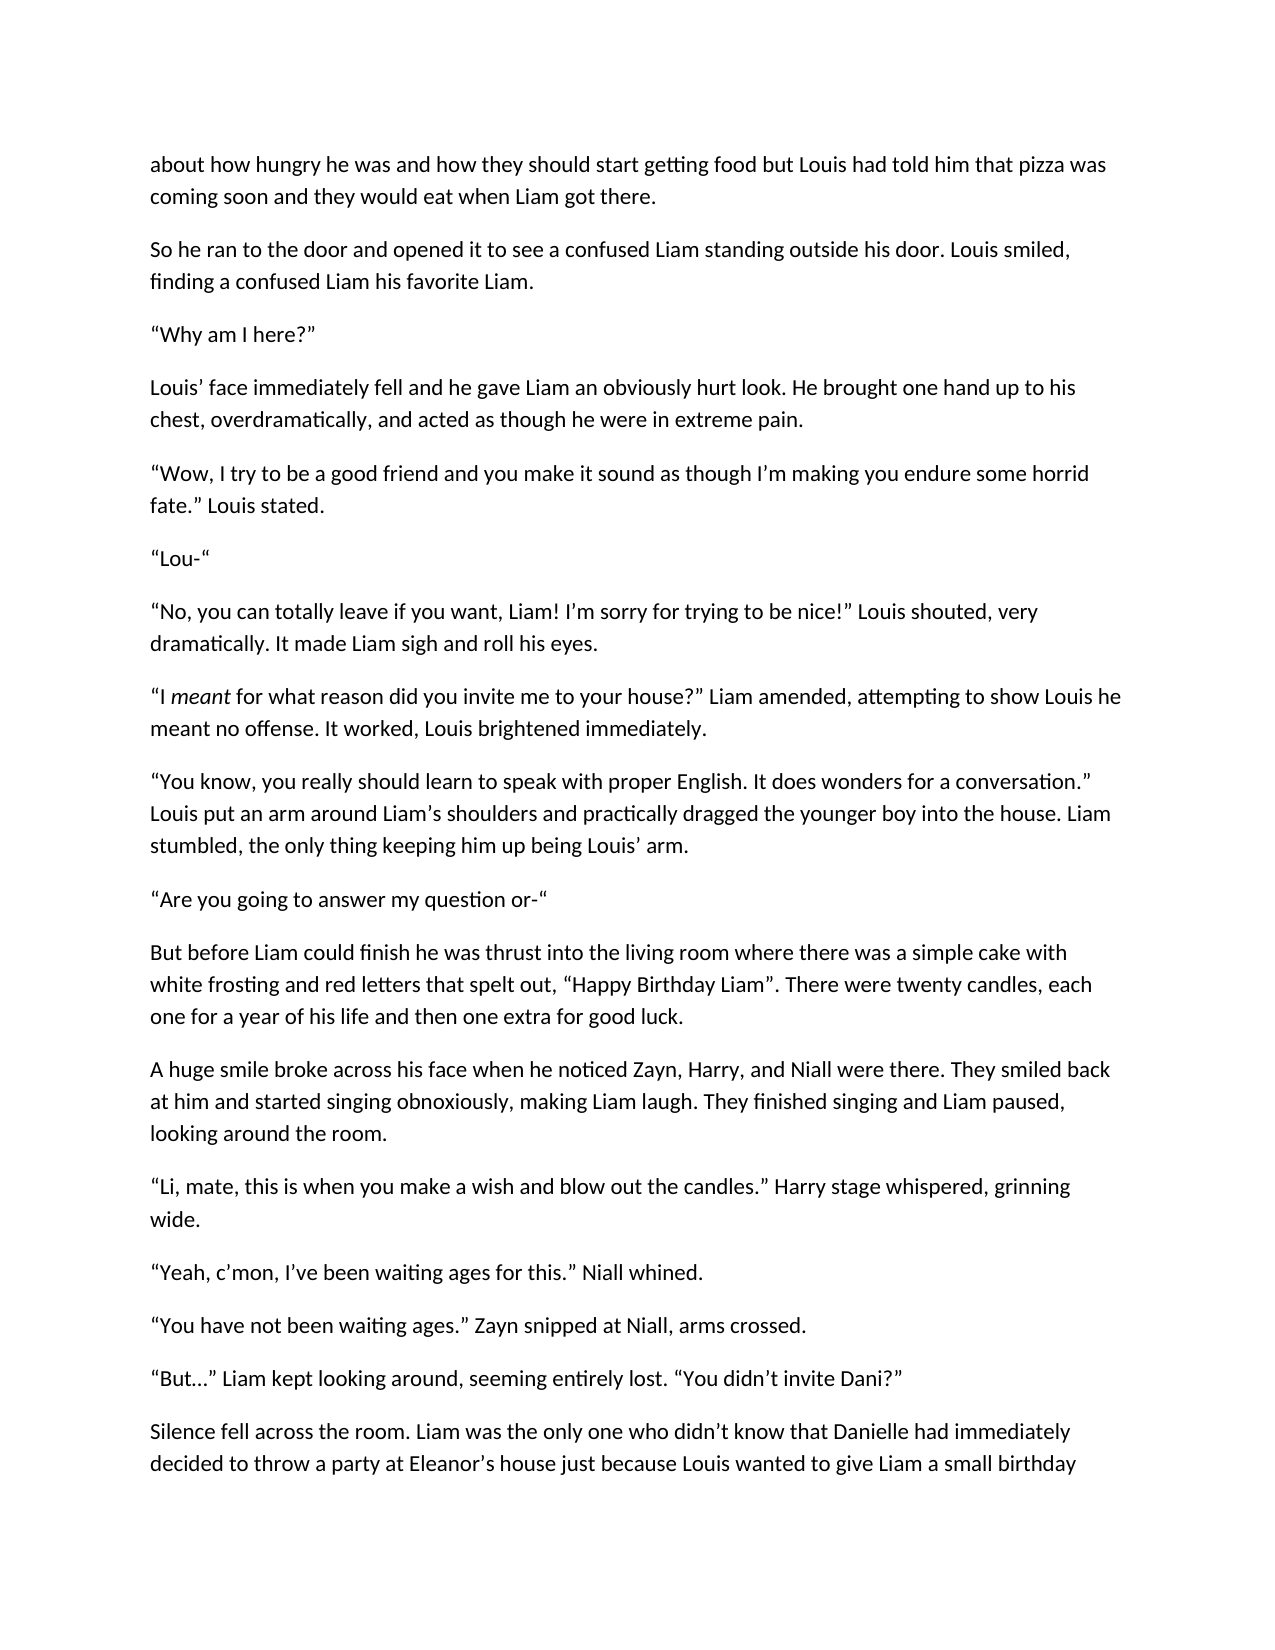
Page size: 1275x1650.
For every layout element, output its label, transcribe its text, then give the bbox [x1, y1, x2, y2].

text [150, 150, 1125, 210]
text “Yeah, c’mon, I’ve been waiting ages for this.” Niall whined. [150, 1258, 1125, 1286]
text So he ran to the door and opened it to see a confused Liam standing outside his door. Louis smiled, finding a confused Liam his favorite Liam. [150, 235, 1125, 295]
text “I meant for what reason did you invite me to your house?” Liam amended, attempting to show Louis he meant no offense. It worked, Louis brightened immediately. [150, 682, 1125, 742]
text “Li, mate, this is when you make a wish and blow out the candles.” Harry stage whispered, grinning wide. [150, 1172, 1125, 1233]
text But before Liam could finish he was thrust into the living room where there was a simple cake with white frosting and red letters that spelt out, “Happy Birthday Liam”. There were twenty candles, each one for a year of his life and then one extra for good luck. [150, 938, 1125, 1030]
text “Wow, I try to be a good friend and you make it sound as though I’m making you endure some horrid fate.” Louis stated. [150, 459, 1125, 519]
text “Lou-“ [150, 544, 1125, 572]
text Louis’ face immediately fell and he gave Liam an obviously hurt look. He brought one hand up to his chest, overdramatically, and acted as though he were in extreme pain. [150, 373, 1125, 434]
text “Are you going to answer my question or-“ [150, 885, 1125, 913]
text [150, 1417, 1125, 1477]
text “You know, you really should learn to speak with proper English. It does wonders for a conversation.” Louis put an arm around Liam’s shoulders and practically dragged the younger boy into the house. Liam stumbled, the only thing keeping him up being Louis’ arm. [150, 767, 1125, 860]
text “But…” Liam kept looking around, seeming entirely lost. “You didn’t invite Dani?” [150, 1364, 1125, 1392]
text “No, you can totally leave if you want, Liam! I’m sorry for trying to be nice!” Louis shouted, very dramatically. It made Liam sigh and roll his eyes. [150, 597, 1125, 657]
text A huge smile broke across his face when he noticed Zayn, Harry, and Niall were there. They smiled back at him and started singing obnoxiously, making Liam laugh. They finished singing and Liam paused, looking around the room. [150, 1055, 1125, 1147]
text “You have not been waiting ages.” Zayn snipped at Niall, arms crossed. [150, 1311, 1125, 1339]
text “Why am I here?” [150, 320, 1125, 348]
